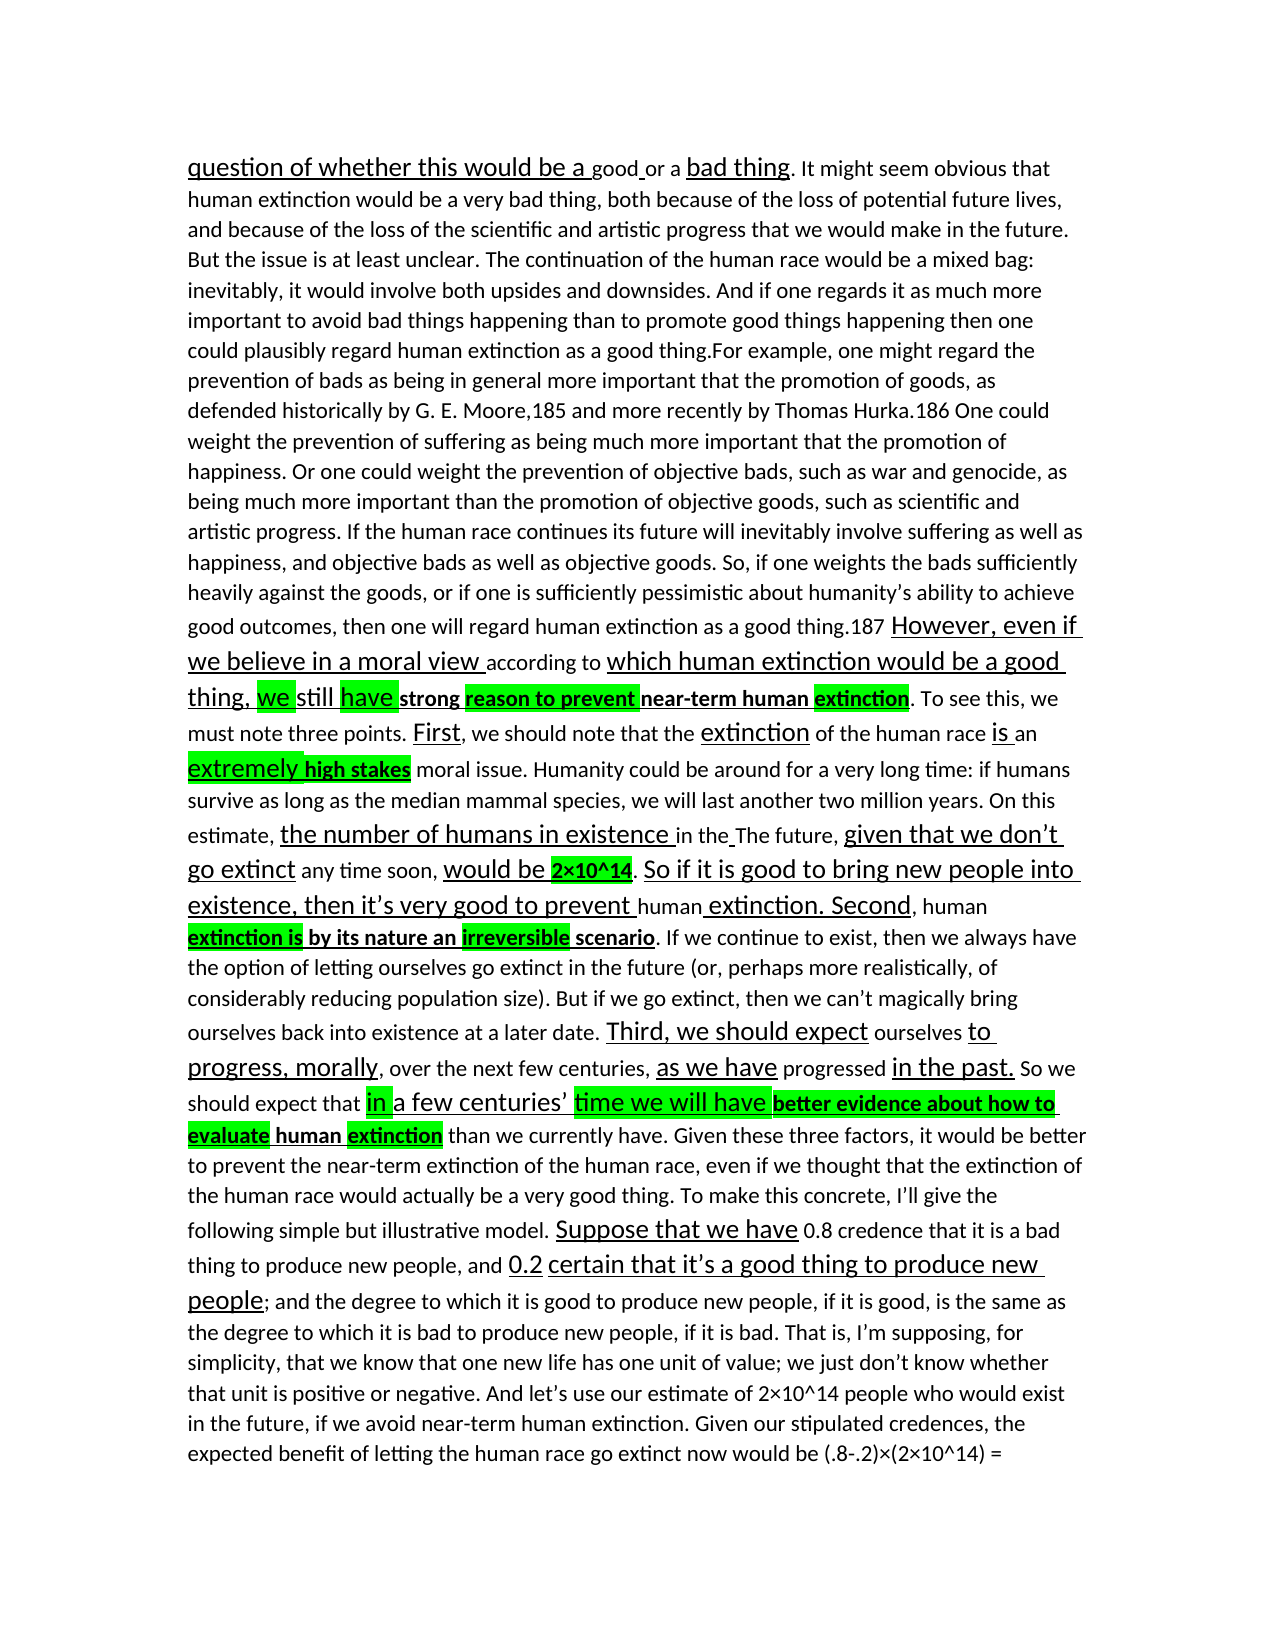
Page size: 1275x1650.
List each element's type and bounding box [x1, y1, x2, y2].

text [187, 150, 1087, 1467]
